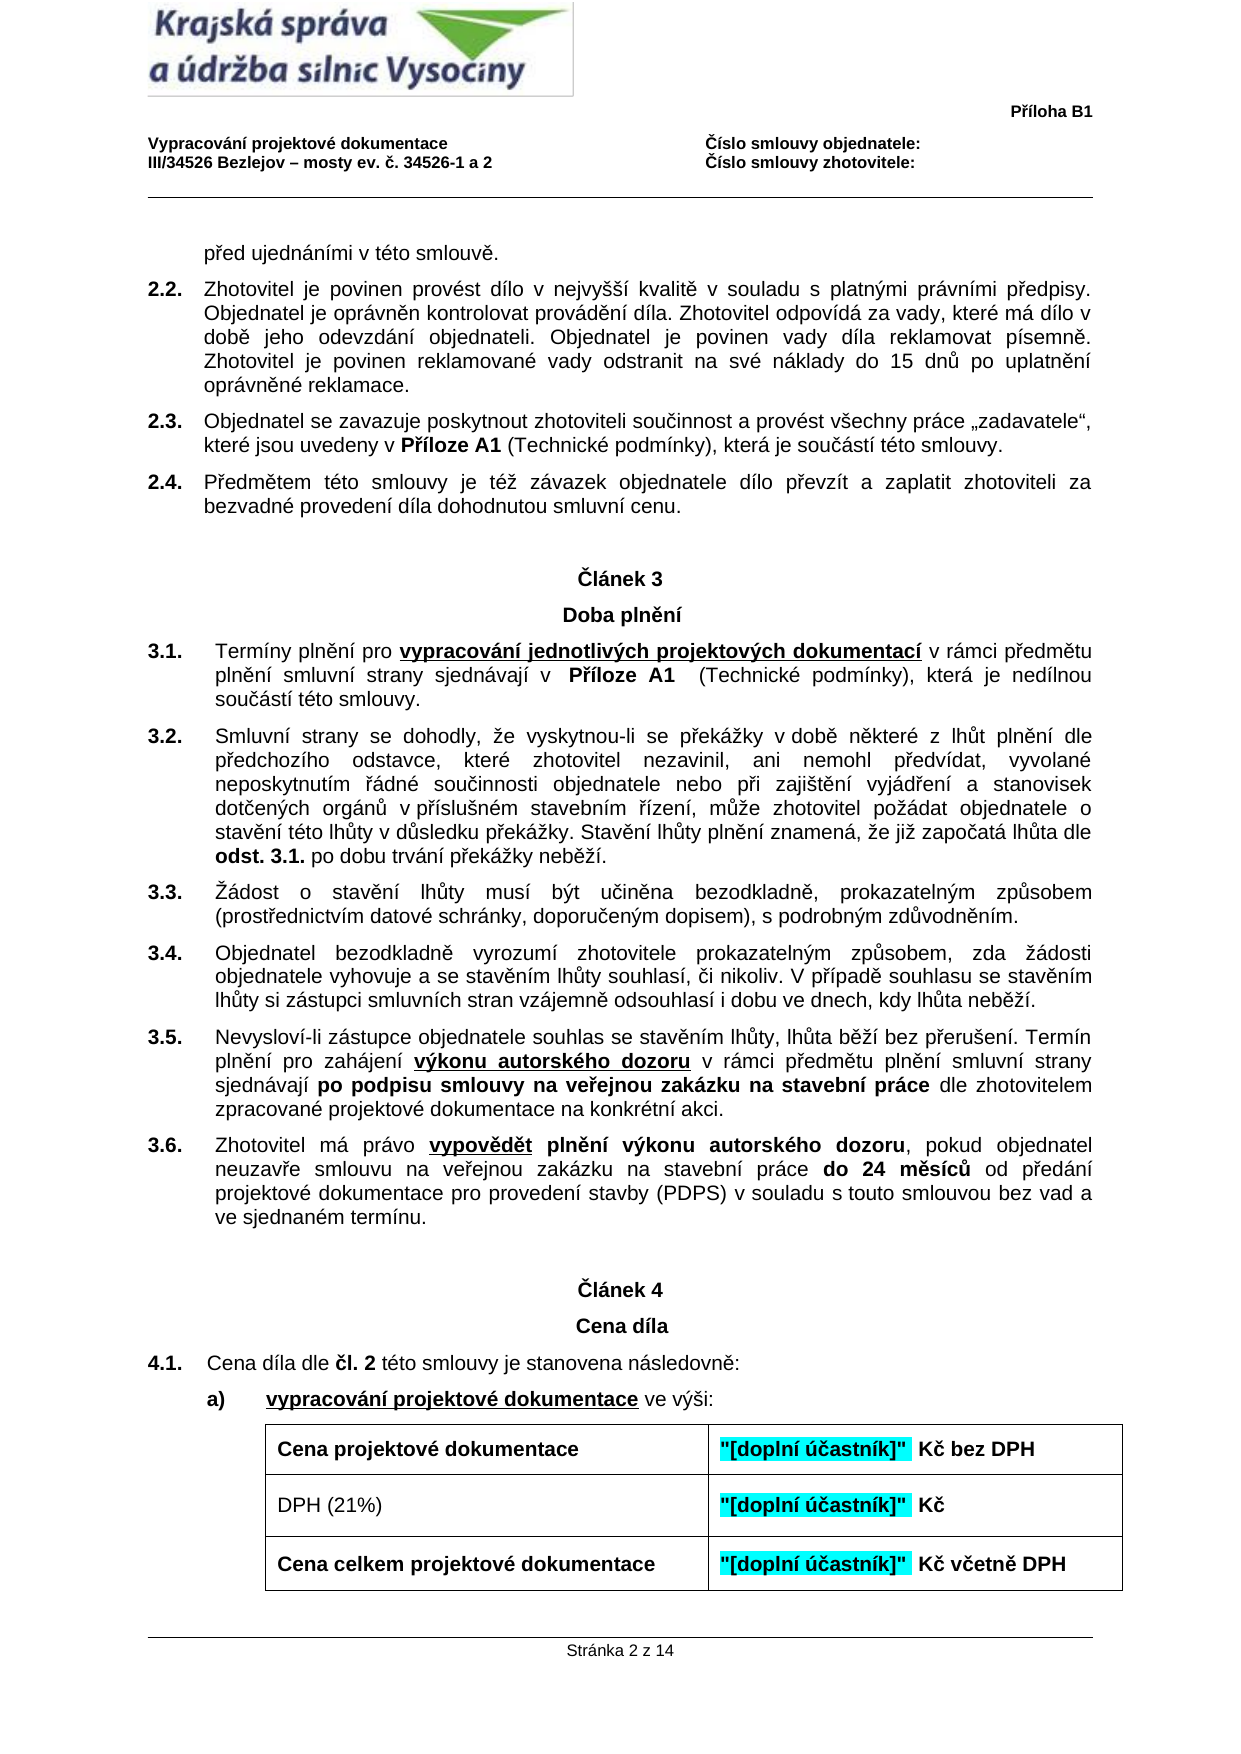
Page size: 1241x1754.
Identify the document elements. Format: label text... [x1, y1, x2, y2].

list Objednatel se zavazuje poskytnout zhotoviteli součinnost a provést všechny práce „zadavatele“, které jsou uvedeny v Příloze A1 (Technické podmínky), která je součástí této smlouvy. [148, 409, 1093, 457]
table_cell Kč včetně DPH [709, 1537, 1122, 1590]
table_cell DPH (21%) [266, 1475, 708, 1536]
list Termíny plnění pro vypracování jednotlivých projektových dokumentací v rámci předmětu plnění smluvní strany sjednávají v Příloze A1 (Technické podmínky), která je nedílnou součástí této smlouvy. [148, 639, 1093, 711]
list Zhotovitel má právo vypovědět plnění výkonu autorského dozoru, pokud objednatel neuzavře smlouvu na veřejnou zakázku na stavební práce do 24 měsíců od předání projektové dokumentace pro provedení stavby (PDPS) v souladu s touto smlouvou bez vad a ve sjednaném termínu. [148, 1133, 1093, 1229]
list Zhotovitel je povinen provést dílo v nejvyšší kvalitě v souladu s platnými právními předpisy. Objednatel je oprávněn kontrolovat provádění díla. Zhotovitel odpovídá za vady, které má dílo v době jeho odevzdání objednateli. Objednatel je povinen vady díla reklamovat písemně. Zhotovitel je povinen reklamované vady odstranit na své náklady do 15 dnů po uplatnění oprávněné reklamace. [148, 277, 1093, 397]
list Doba plnění [148, 603, 1096, 627]
table_header Cena projektové dokumentace [266, 1425, 708, 1474]
list Cena díla dle čl. 2 této smlouvy je stanovena následovně: [148, 1351, 1093, 1375]
list vypracování projektové dokumentace ve výši: [207, 1387, 1093, 1411]
list Smluvní strany se dohodly, že vyskytnou-li se překážky v době některé z lhůt plnění dle předchozího odstavce, které zhotovitel nezavinil, ani nemohl předvídat, vyvolané neposkytnutím řádné součinnosti objednatele nebo při zajištění vyjádření a stanovisek dotčených orgánů v příslušném stavebním řízení, může zhotovitel požádat objednatele o stavění této lhůty v důsledku překážky. Stavění lhůty plnění znamená, že již započatá lhůta dle odst. 3.1. po dobu trvání překážky neběží. [148, 724, 1093, 867]
table_header Kč bez DPH [709, 1425, 1122, 1474]
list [148, 240, 1093, 264]
list Nevysloví-li zástupce objednatele souhlas se stavěním lhůty, lhůta běží bez přerušení. Termín plnění pro zahájení výkonu autorského dozoru v rámci předmětu plnění smluvní strany sjednávají po podpisu smlouvy na veřejnou zakázku na stavební práce dle zhotovitelem zpracované projektové dokumentace na konkrétní akci. [148, 1025, 1093, 1121]
picture [147, 2, 574, 98]
list Objednatel bezodkladně vyrozumí zhotovitele prokazatelným způsobem, zda žádosti objednatele vyhovuje a se stavěním lhůty souhlasí, či nikoliv. V případě souhlasu se stavěním lhůty si zástupci smluvních stran vzájemně odsouhlasí i dobu ve dnech, kdy lhůta neběží. [148, 940, 1093, 1012]
table_cell Cena celkem projektové dokumentace [266, 1537, 708, 1590]
list Předmětem této smlouvy je též závazek objednatele dílo převzít a zaplatit zhotoviteli za bezvadné provedení díla dohodnutou smluvní cenu. [148, 469, 1093, 517]
list Cena díla [148, 1314, 1096, 1338]
list Článek 3 [148, 566, 1093, 590]
table_cell Kč [709, 1475, 1122, 1536]
list Žádost o stavění lhůty musí být učiněna bezodkladně, prokazatelným způsobem (prostřednictvím datové schránky, doporučeným dopisem), s podrobným zdůvodněním. [148, 880, 1093, 928]
list Článek 4 [148, 1278, 1093, 1302]
